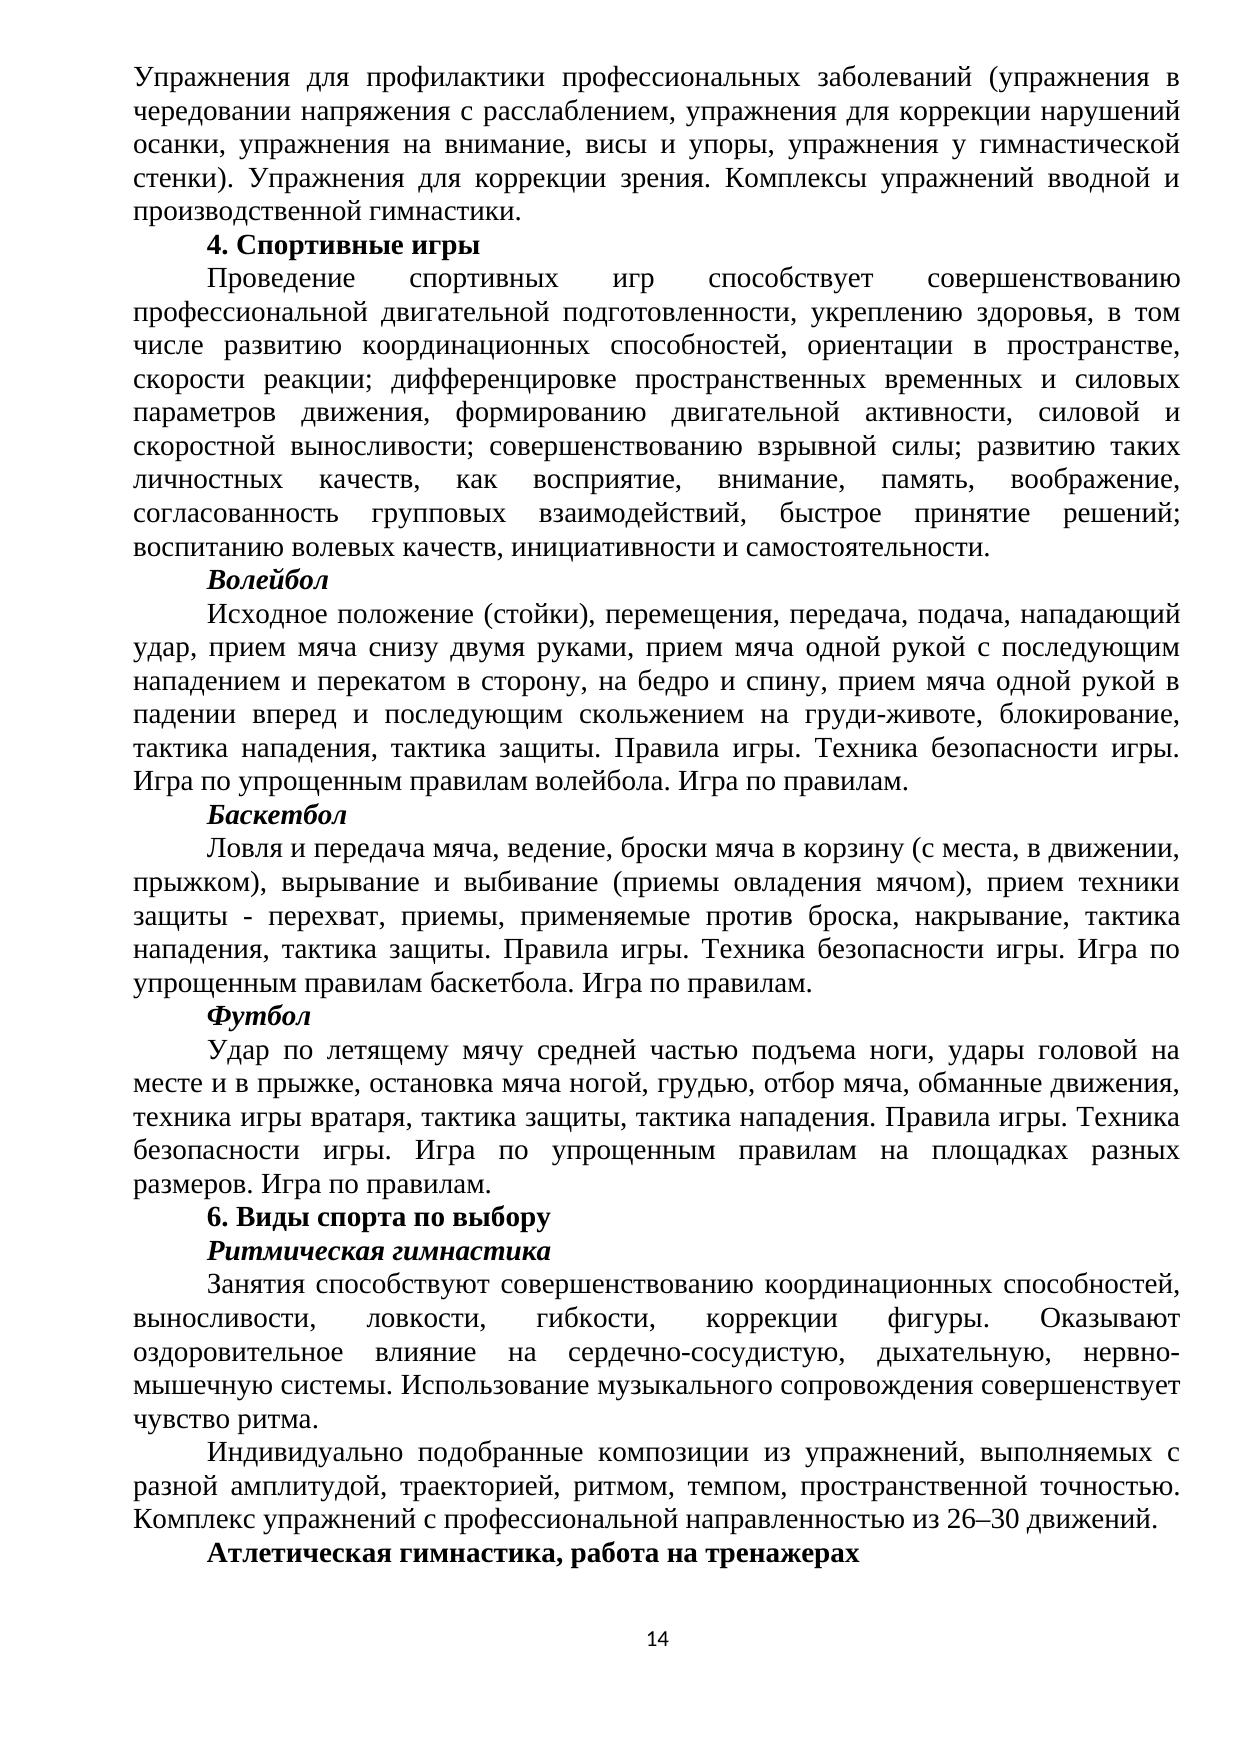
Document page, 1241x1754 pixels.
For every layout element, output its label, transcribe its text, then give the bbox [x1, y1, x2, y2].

text Волейбол [133, 562, 1181, 596]
text Футбол [133, 998, 1181, 1032]
text Занятия способствуют совершенствованию координационных способностей, выносливости, ловкости, гибкости, коррекции фигуры. Оказывают оздоровительное влияние на сердечно-сосудистую, дыхательную, нервно-мышечную системы. Использование музыкального сопровождения совершенствует чувство ритма. [133, 1267, 1181, 1434]
text Индивидуально подобранные композиции из упражнений, выполняемых с разной амплитудой, траекторией, ритмом, темпом, пространственной точностью. Комплекс упражнений с профессиональной направленностью из 26–30 движений. [133, 1434, 1181, 1535]
text Ловля и передача мяча, ведение, броски мяча в корзину (с места, в движении, прыжком), вырывание и выбивание (приемы овладения мячом), прием техники защиты - перехват, приемы, применяемые против броска, накрывание, тактика нападения, тактика защиты. Правила игры. Техника безопасности игры. Игра по упрощенным правилам баскетбола. Игра по правилам. [133, 831, 1181, 998]
text Удар по летящему мячу средней частью подъема ноги, удары головой на месте и в прыжке, остановка мяча ногой, грудью, отбор мяча, обманные движения, техника игры вратаря, тактика защиты, тактика нападения. Правила игры. Техника безопасности игры. Игра по упрощенным правилам на площадках разных размеров. Игра по правилам. [133, 1032, 1181, 1199]
text 6. Виды спорта по выбору [133, 1199, 1181, 1233]
text Исходное положение (стойки), перемещения, передача, подача, нападающий удар, прием мяча снизу двумя руками, прием мяча одной рукой с последующим нападением и перекатом в сторону, на бедро и спину, прием мяча одной рукой в падении вперед и последующим скольжением на груди-животе, блокирование, тактика нападения, тактика защиты. Правила игры. Техника безопасности игры. Игра по упрощенным правилам волейбола. Игра по правилам. [133, 596, 1181, 797]
text Баскетбол [133, 797, 1181, 831]
text Ритмическая гимнастика [133, 1233, 1181, 1267]
text Проведение спортивных игр способствует совершенствованию профессиональной двигательной подготовленности, укреплению здоровья, в том числе развитию координационных способностей, ориентации в пространстве, скорости реакции; дифференцировке пространственных временных и силовых параметров движения, формированию двигательной активности, силовой и скоростной выносливости; совершенствованию взрывной силы; развитию таких личностных качеств, как восприятие, внимание, память, воображение, согласованность групповых взаимодействий, быстрое принятие решений; воспитанию волевых качеств, инициативности и самостоятельности. [133, 260, 1181, 562]
text 4. Спортивные игры [133, 227, 1181, 260]
text Атлетическая гимнастика, работа на тренажерах [133, 1535, 1181, 1568]
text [133, 59, 1181, 227]
